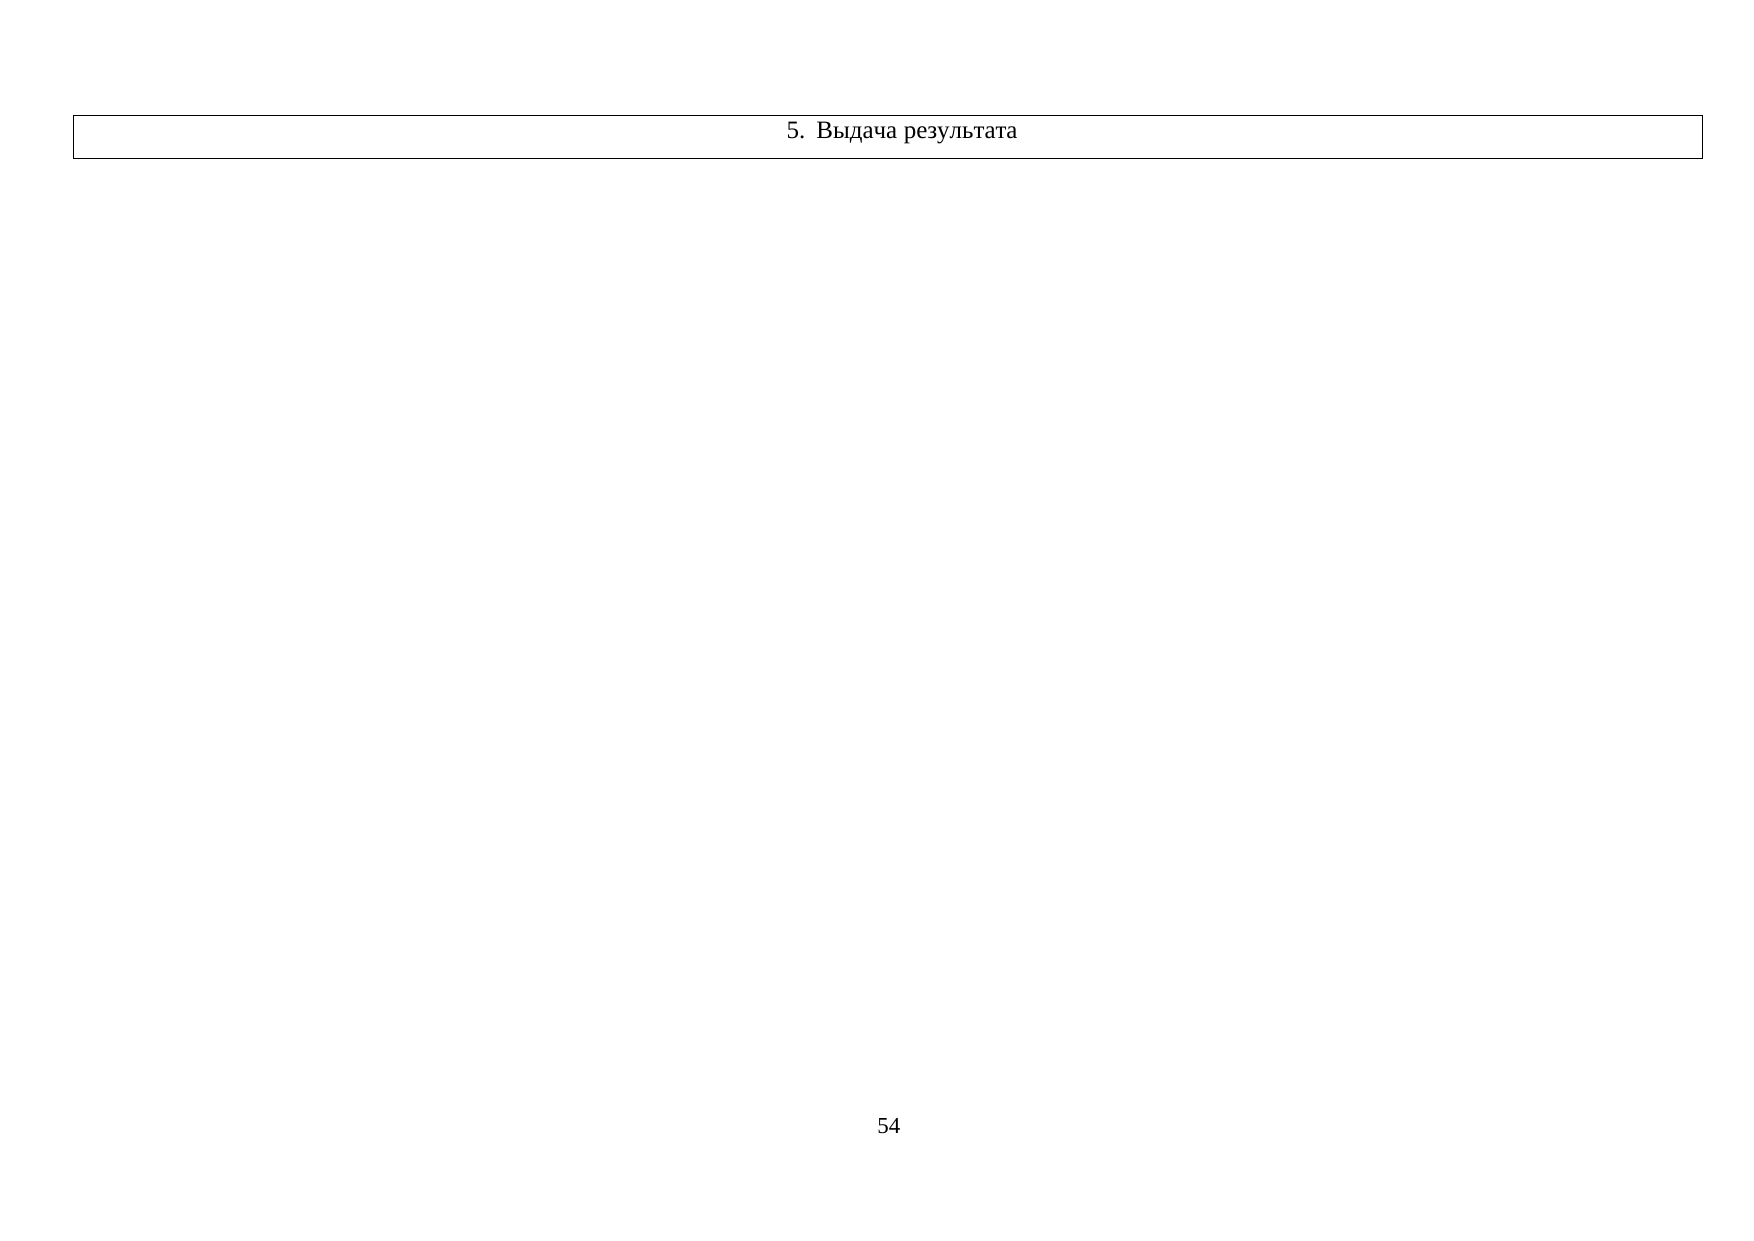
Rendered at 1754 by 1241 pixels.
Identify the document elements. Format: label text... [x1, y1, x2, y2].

table_cell 5. Выдача результата [74, 116, 1702, 158]
